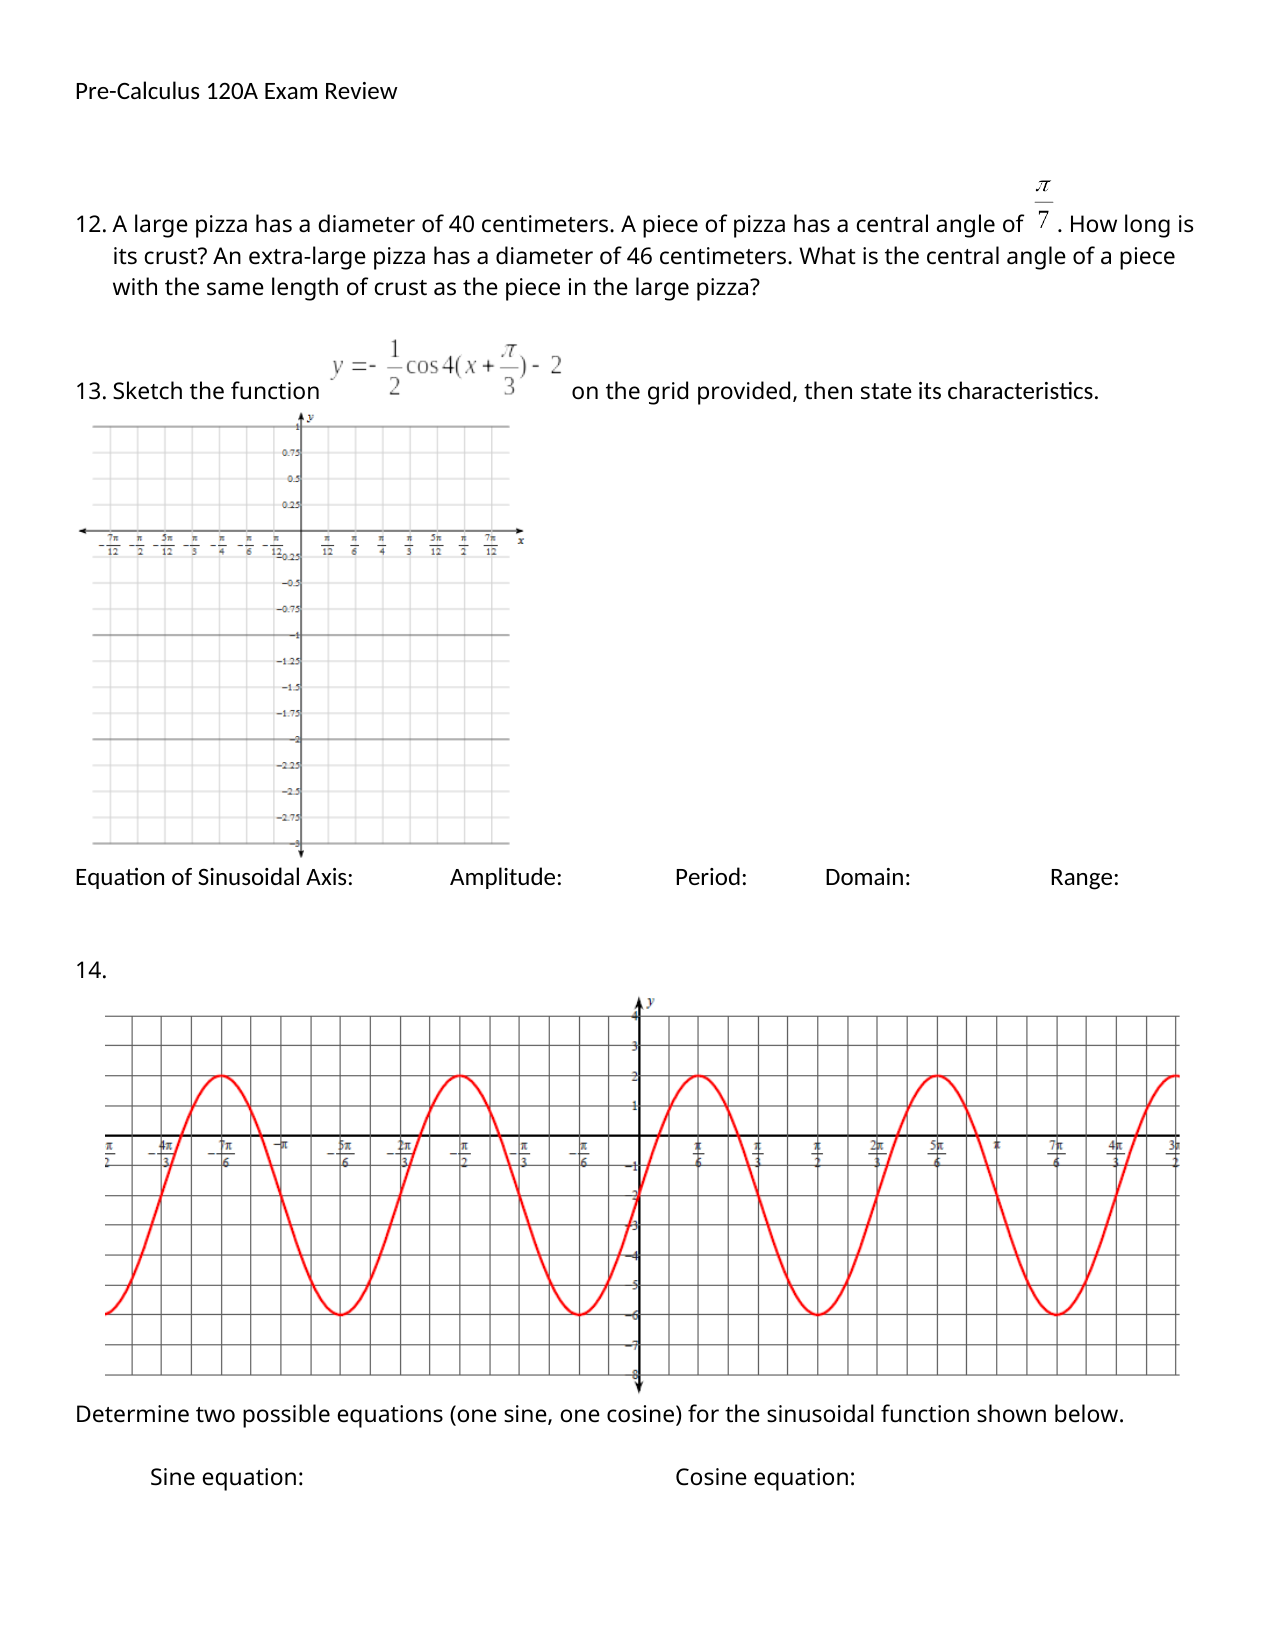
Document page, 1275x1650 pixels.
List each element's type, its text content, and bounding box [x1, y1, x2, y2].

text Sine equation: Cosine equation: [150, 1461, 1200, 1492]
list Sketch the function on the grid provided, then state its characteristics. [75, 333, 1200, 406]
picture [75, 405, 525, 862]
list A large pizza has a diameter of 40 centimeters. A piece of pizza has a central angle of . How long is its crust? An extra-large pizza has a diameter of 46 centimeters. What is the central angle of a piece with the same length of crust as the piece in the large pizza? [75, 167, 1200, 302]
text Equation of Sinusoidal Axis: Amplitude: Period: Domain: Range: [75, 861, 1200, 892]
picture [105, 982, 1180, 1399]
